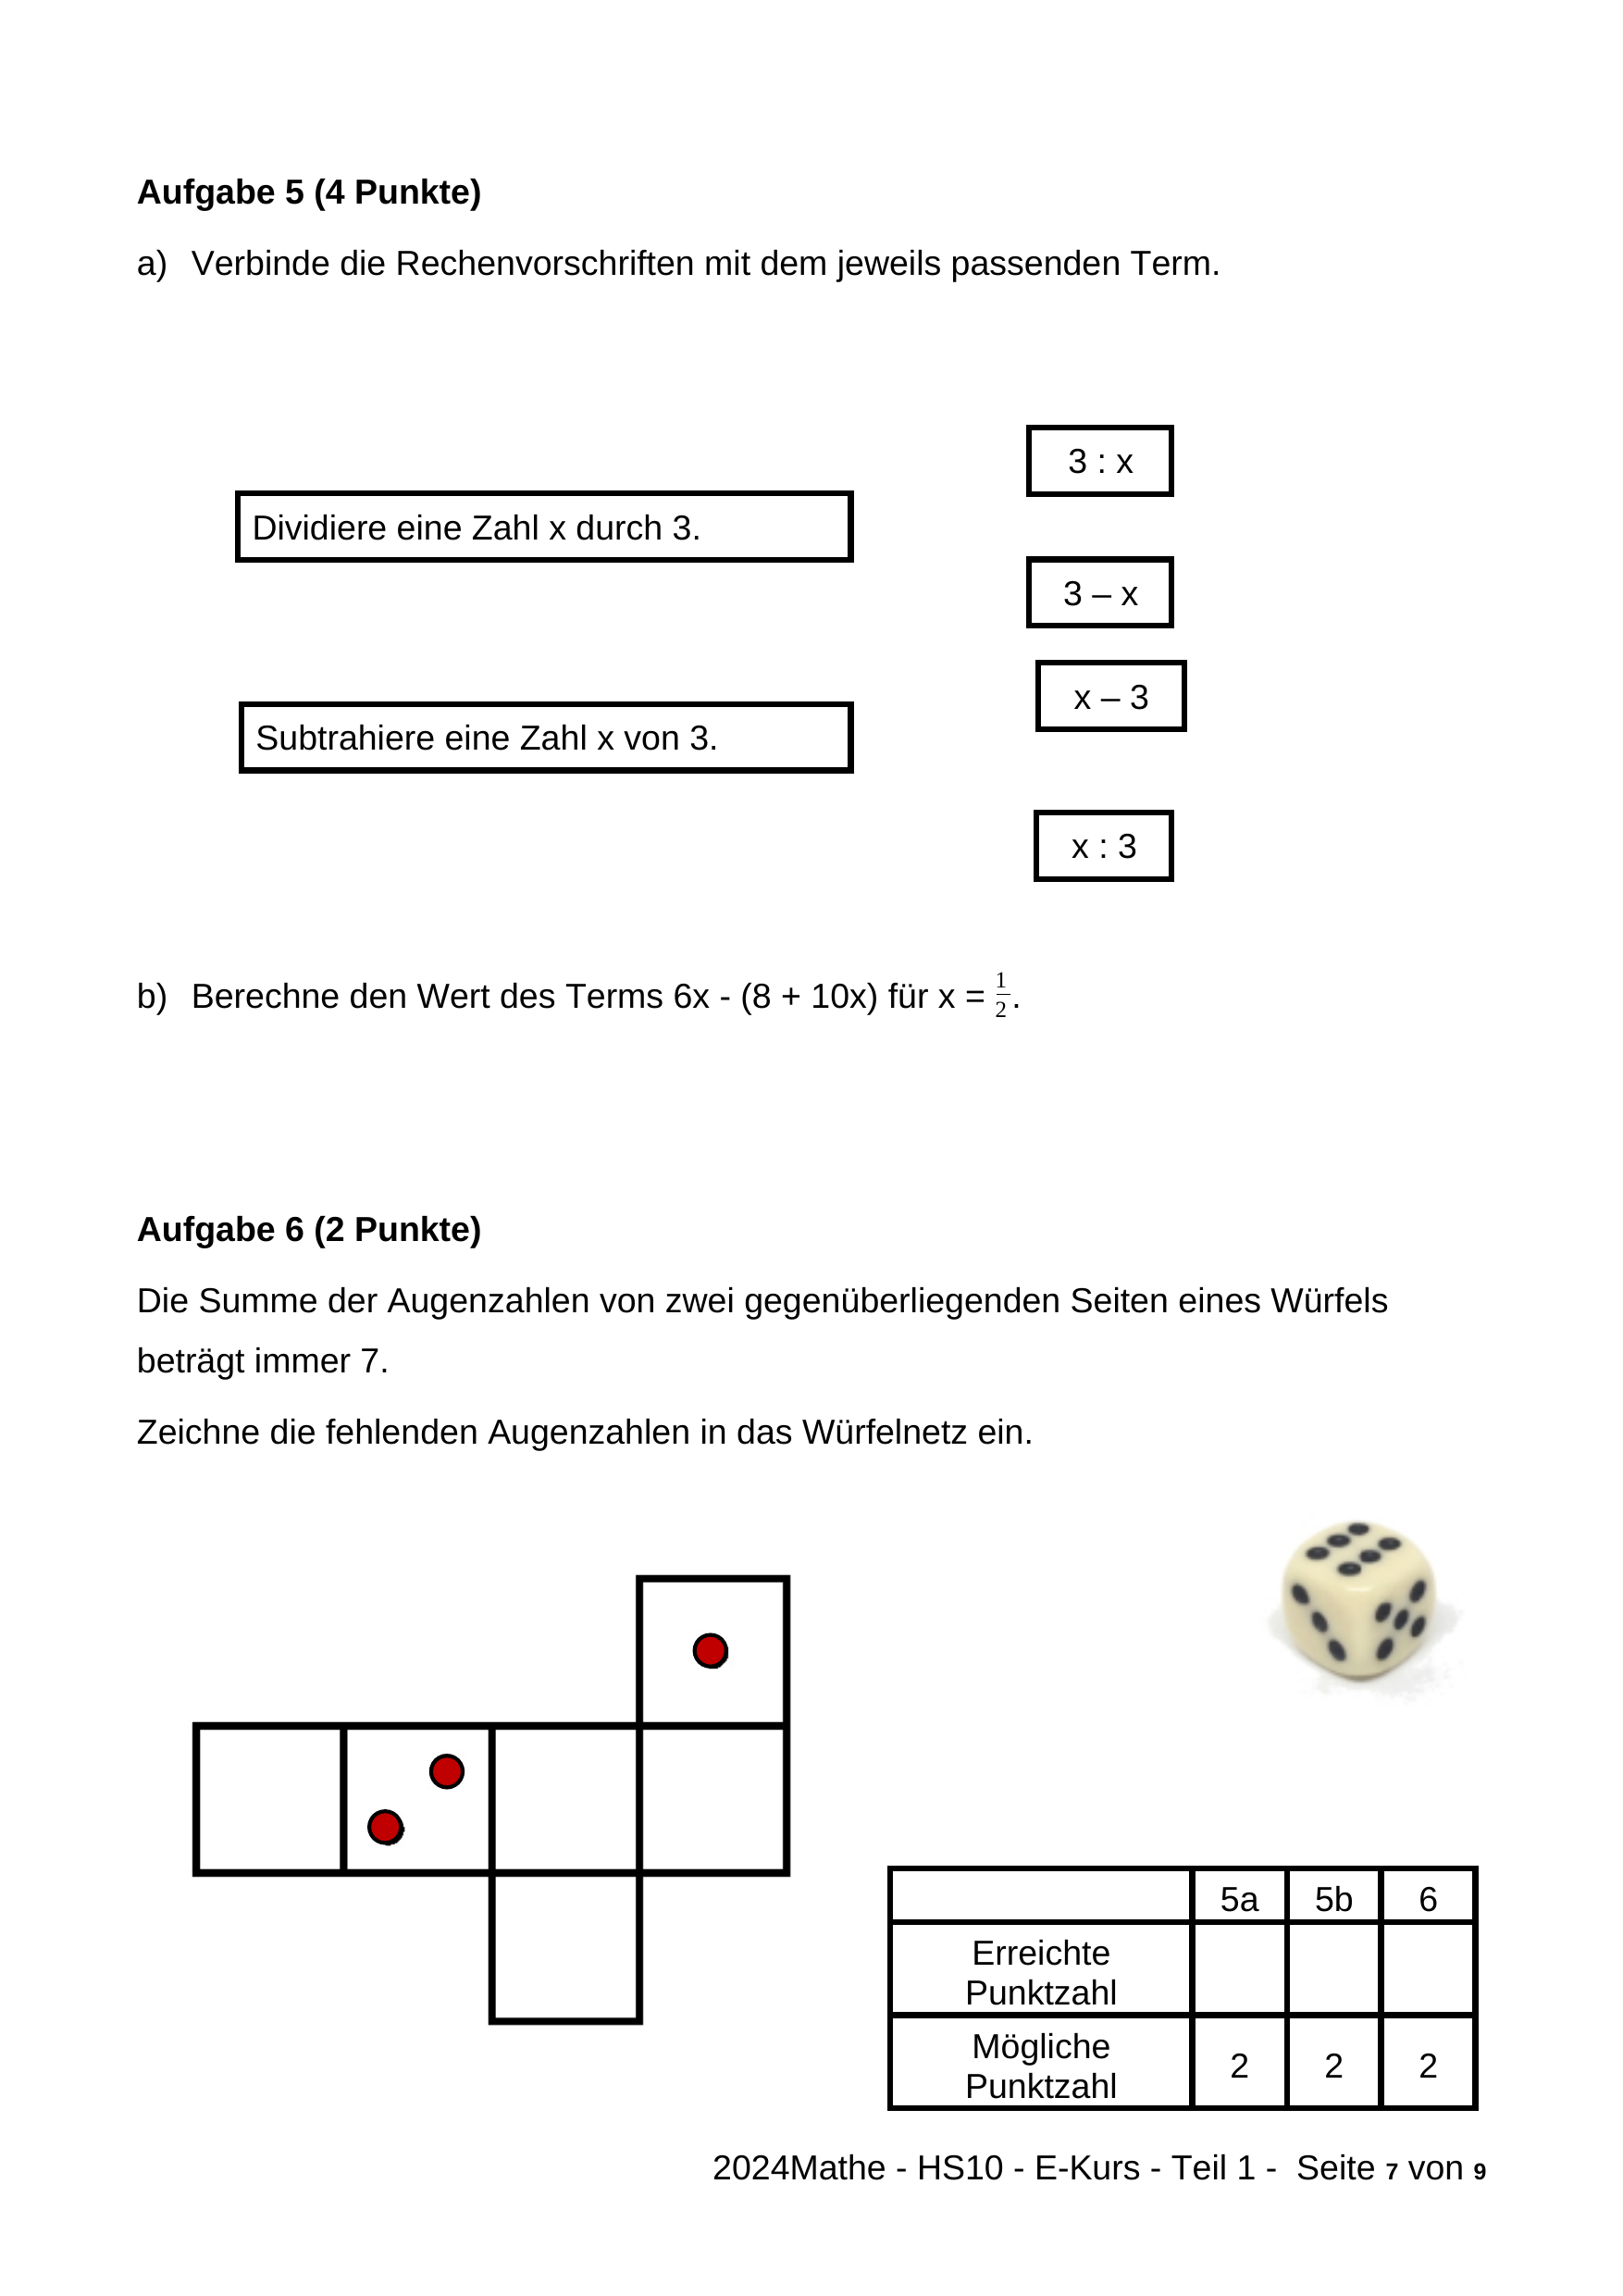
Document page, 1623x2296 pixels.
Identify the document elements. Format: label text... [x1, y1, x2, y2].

table_cell 2 [1384, 2018, 1472, 2105]
picture [1258, 1497, 1468, 1707]
list b) Berechne den Wert des Terms 6x - (8 + 10x) für x = . [137, 968, 1486, 1083]
table_cell 2 [1290, 2018, 1378, 2105]
table_header 5a [1196, 1871, 1284, 1918]
table_cell [1196, 1925, 1284, 2012]
table_header 5b [1290, 1871, 1378, 1918]
table_cell Erreichte Punktzahl [893, 1925, 1189, 2012]
table_cell 2 [1196, 2018, 1284, 2105]
table_header [893, 1871, 1189, 1918]
table_header 6 [1384, 1871, 1472, 1918]
text Zeichne die fehlenden Augenzahlen in das Würfelnetz ein. [137, 1411, 1486, 1451]
picture [139, 1520, 844, 2079]
list a) Verbinde die Rechenvorschriften mit dem jeweils passenden Term. [137, 242, 1486, 282]
table_cell [1290, 1925, 1378, 2012]
table_cell [1384, 1925, 1472, 2012]
text Die Summe der Augenzahlen von zwei gegenüberliegenden Seiten eines Würfels beträgt immer 7. [137, 1280, 1486, 1380]
table_cell Mögliche Punktzahl [893, 2018, 1189, 2105]
subtitle Aufgabe 5 (4 Punkte) [137, 171, 1486, 211]
subtitle Aufgabe 6 (2 Punkte) [137, 1209, 1486, 1248]
